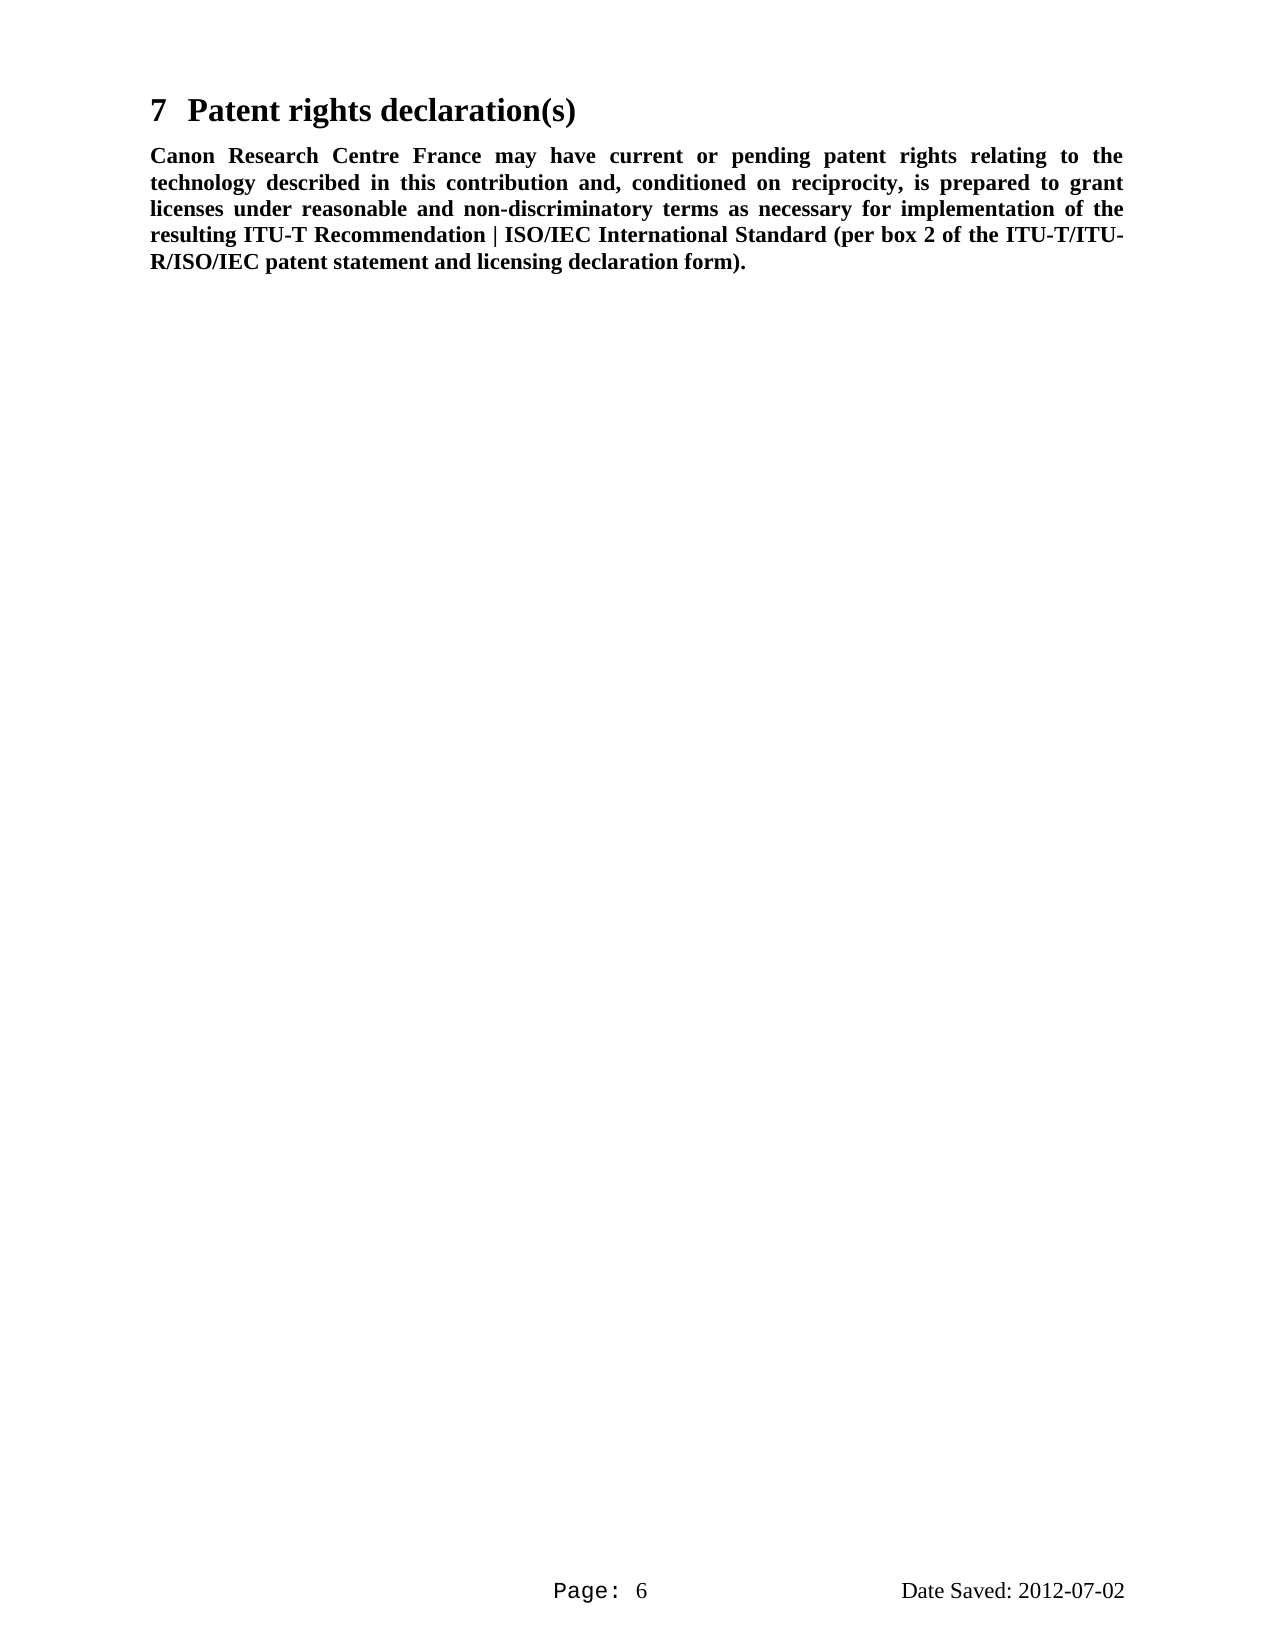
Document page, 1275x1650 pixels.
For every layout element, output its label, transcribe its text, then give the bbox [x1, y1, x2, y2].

subtitle Patent rights declaration(s) [150, 90, 1125, 128]
text Canon Research Centre France may have current or pending patent rights relating to the technology described in this contribution and, conditioned on reciprocity, is prepared to grant licenses under reasonable and non-discriminatory terms as necessary for implementation of the resulting ITU-T Recommendation | ISO/IEC International Standard (per box 2 of the ITU-T/ITU-R/ISO/IEC patent statement and licensing declaration form). [150, 142, 1125, 274]
